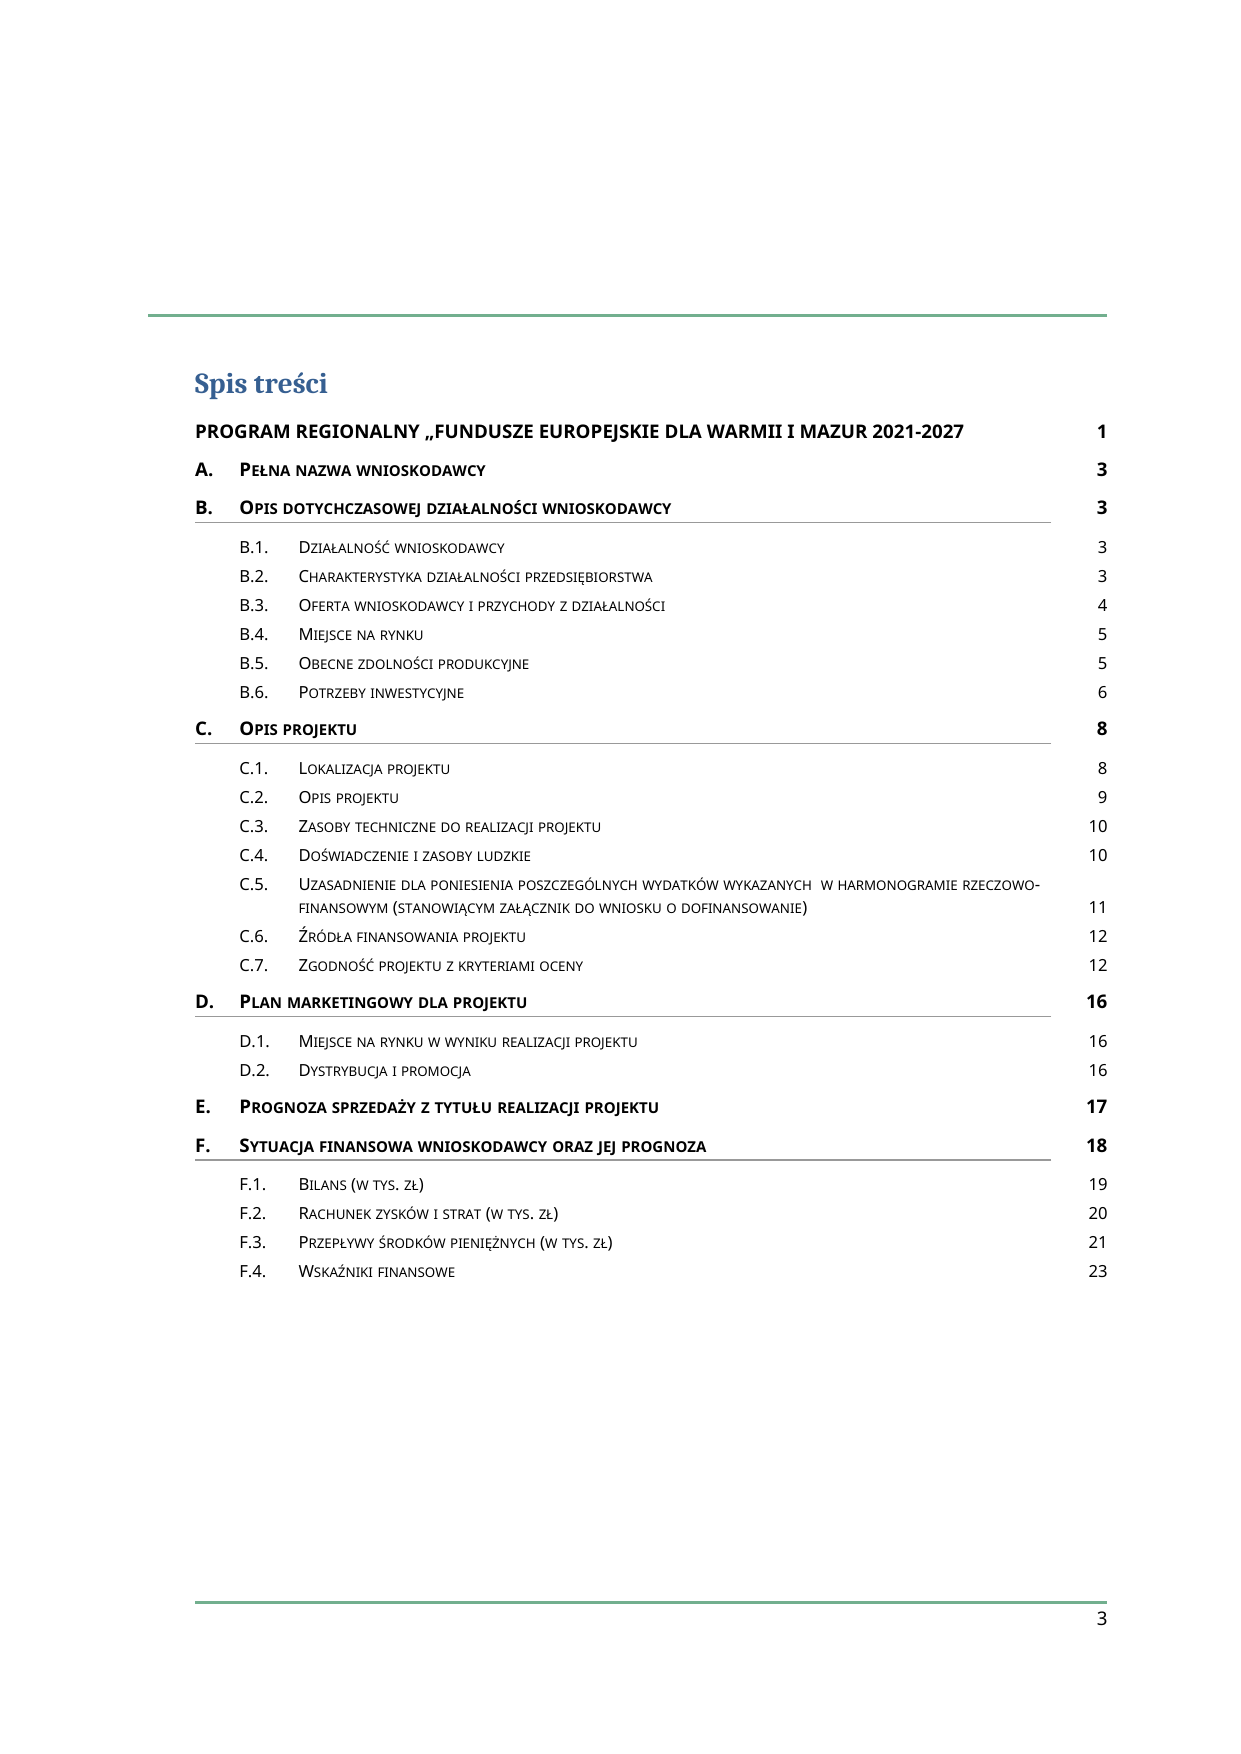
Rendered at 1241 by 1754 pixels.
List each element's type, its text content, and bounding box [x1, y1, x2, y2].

text F.2. Rachunek zysków i strat (w tys. zł) 20 [239, 1202, 1051, 1225]
text C.2. Opis projektu 9 [239, 786, 1051, 808]
text F. Sytuacja finansowa wnioskodawcy oraz jej prognoza 18 [195, 1132, 1051, 1159]
text C.3. Zasoby techniczne do realizacji projektu 10 [239, 815, 1051, 837]
text B.3. Oferta wnioskodawcy i przychody z działalności 4 [239, 594, 1051, 616]
subtitle Spis treści [195, 367, 1107, 401]
text B.4. Miejsce na rynku 5 [239, 623, 1051, 645]
text F.1. Bilans (w tys. zł) 19 [239, 1173, 1051, 1196]
text PROGRAM REGIONALNY „FUNDUSZE EUROPEJSKIE DLA WARMII I MAZUR 2021-2027 1 [195, 418, 1051, 444]
text F.3. Przepływy środków pieniężnych (w tys. zł) 21 [239, 1231, 1051, 1254]
text B. Opis dotychczasowej działalności wnioskodawcy 3 [195, 494, 1051, 522]
text C.7. Zgodność projektu z kryteriami oceny 12 [239, 953, 1051, 976]
text C.1. Lokalizacja projektu 8 [239, 757, 1051, 779]
text D. Plan marketingowy dla projektu 16 [195, 988, 1051, 1016]
text C.4. Doświadczenie i zasoby ludzkie 10 [239, 844, 1051, 866]
text A. Pełna nazwa wnioskodawcy 3 [195, 457, 1051, 482]
text E. Prognoza sprzedaży z tytułu realizacji projektu 17 [195, 1094, 1051, 1119]
text B.6. Potrzeby inwestycyjne 6 [239, 681, 1051, 703]
text D.1. Miejsce na rynku w wyniku realizacji projektu 16 [239, 1030, 1051, 1052]
text F.4. Wskaźniki finansowe 23 [239, 1260, 1051, 1283]
text B.1. Działalność wnioskodawcy 3 [239, 536, 1051, 558]
text C.5. Uzasadnienie dla poniesienia poszczególnych wydatków wykazanych w harmonogramie rzeczowo-finansowym (stanowiącym załącznik do wniosku o dofinansowanie) 11 [239, 873, 1051, 918]
text C. Opis projektu 8 [195, 716, 1051, 743]
text B.5. Obecne zdolności produkcyjne 5 [239, 652, 1051, 674]
text C.6. Źródła finansowania projektu 12 [239, 924, 1051, 947]
text D.2. Dystrybucja i promocja 16 [239, 1059, 1051, 1081]
text B.2. Charakterystyka działalności przedsiębiorstwa 3 [239, 565, 1051, 587]
